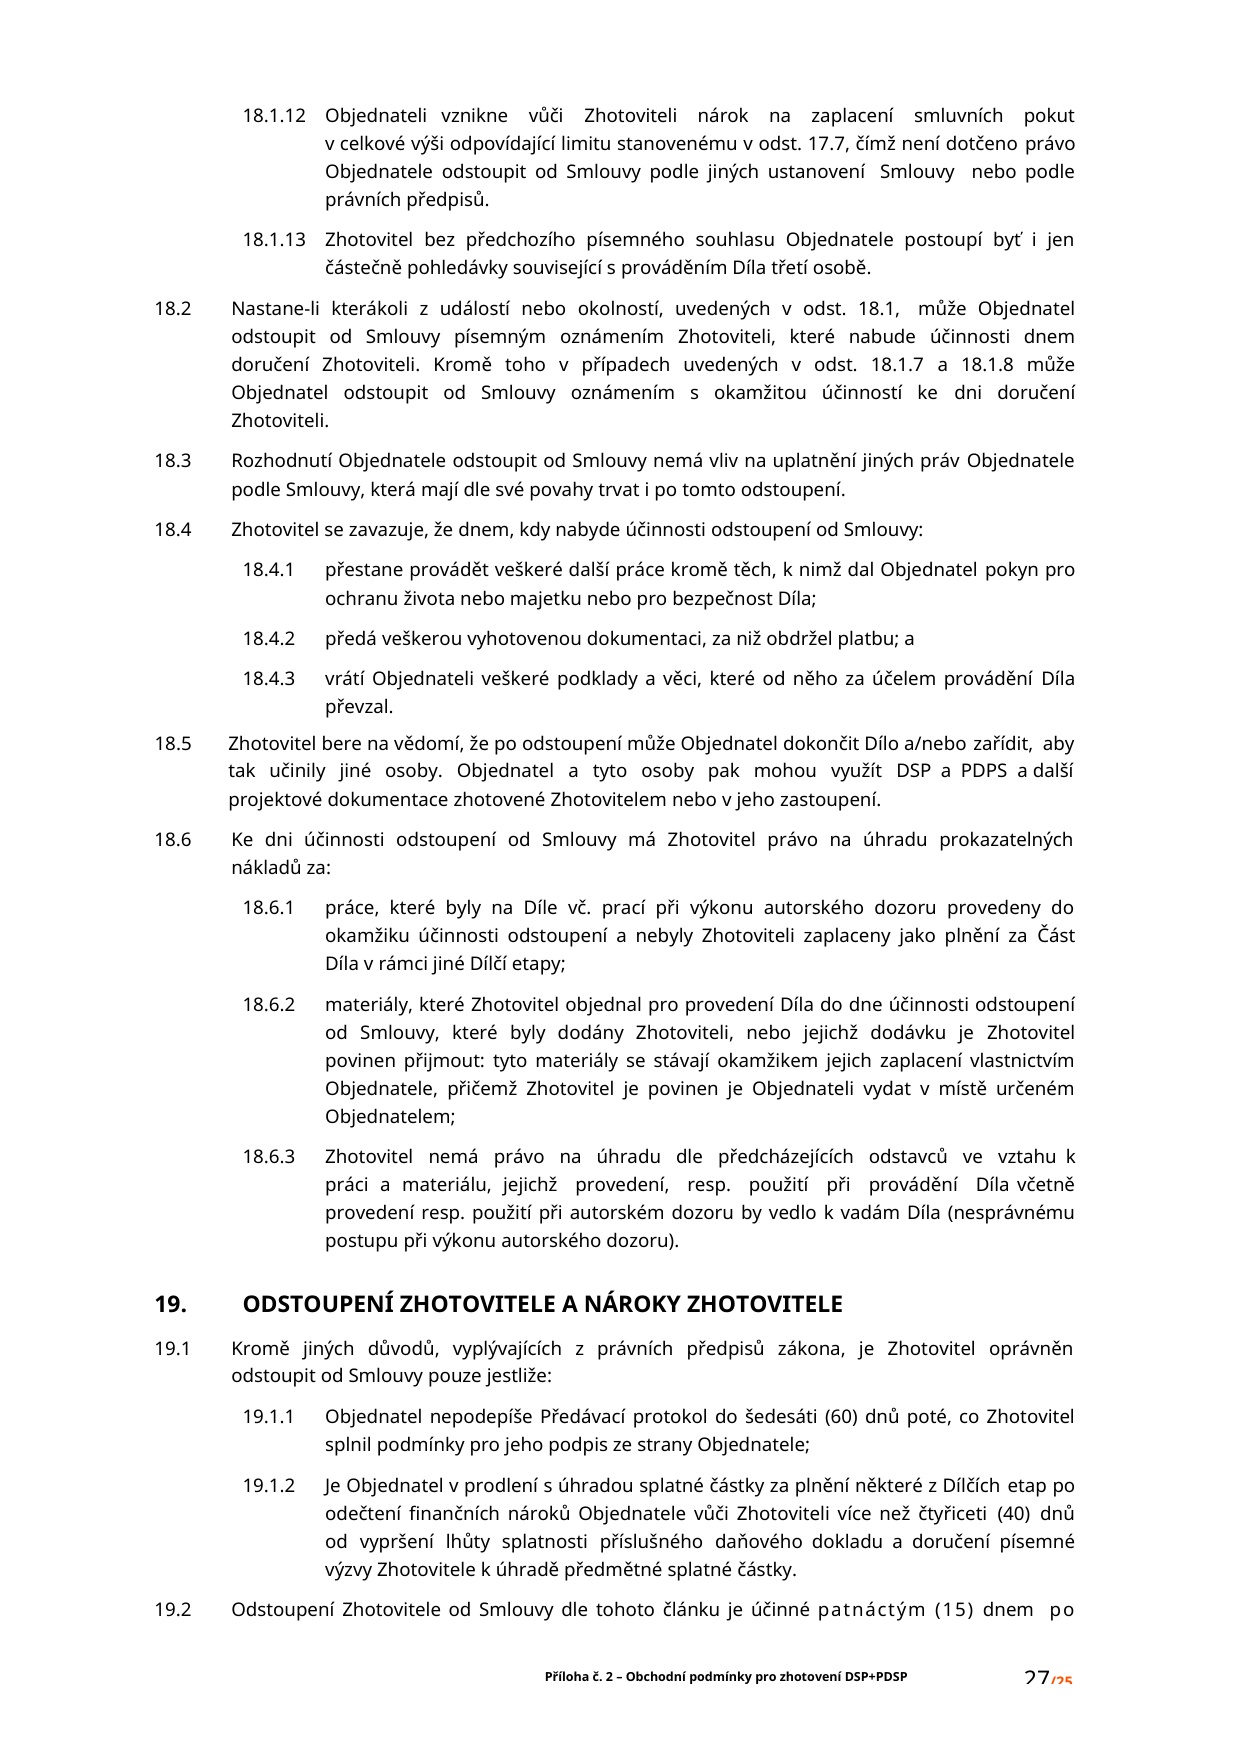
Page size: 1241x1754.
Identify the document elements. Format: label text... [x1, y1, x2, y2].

list Objednateli vznikne vůči Zhotoviteli nárok na zaplacení smluvních pokut v celkové výši odpovídající limitu stanovenému v odst. 17.7, čímž není dotčeno právo Objednatele odstoupit od Smlouvy podle jiných ustanovení Smlouvy nebo podle právních předpisů. [242, 102, 1075, 212]
subtitle ODSTOUPENÍ ZHOTOVITELE A NÁROKY ZHOTOVITELE [154, 1288, 1088, 1319]
list Zhotovitel bere na vědomí, že po odstoupení může Objednatel dokončit Dílo a/nebo zařídit, aby tak učinily jiné osoby. Objednatel a tyto osoby pak mohou využít DSP a PDPS a další projektové dokumentace zhotovené Zhotovitelem nebo v jeho zastoupení. [154, 730, 1074, 811]
list Zhotovitel se zavazuje, že dnem, kdy nabyde účinnosti odstoupení od Smlouvy: [154, 516, 1088, 542]
list materiály, které Zhotovitel objednal pro provedení Díla do dne účinnosti odstoupení od Smlouvy, které byly dodány Zhotoviteli, nebo jejichž dodávku je Zhotovitel povinen přijmout: tyto materiály se stávají okamžikem jejich zaplacení vlastnictvím Objednatele, přičemž Zhotovitel je povinen je Objednateli vydat v místě určeném Objednatelem; [242, 991, 1075, 1129]
list přestane provádět veškeré další práce kromě těch, k nimž dal Objednatel pokyn pro ochranu života nebo majetku nebo pro bezpečnost Díla; [242, 557, 1075, 610]
list Rozhodnutí Objednatele odstoupit od Smlouvy nemá vliv na uplatnění jiných práv Objednatele podle Smlouvy, která mají dle své povahy trvat i po tomto odstoupení. [154, 448, 1075, 501]
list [154, 1596, 1075, 1622]
list Zhotovitel bez předchozího písemného souhlasu Objednatele postoupí byť i jen částečně pohledávky související s prováděním Díla třetí osobě. [242, 227, 1075, 280]
list práce, které byly na Díle vč. prací při výkonu autorského dozoru provedeny do okamžiku účinnosti odstoupení a nebyly Zhotoviteli zaplaceny jako plnění za Část Díla v rámci jiné Dílčí etapy; [242, 894, 1075, 976]
list Objednatel nepodepíše Předávací protokol do šedesáti (60) dnů poté, co Zhotovitel splnil podmínky pro jeho podpis ze strany Objednatele; [242, 1403, 1075, 1457]
list Ke dni účinnosti odstoupení od Smlouvy má Zhotovitel právo na úhradu prokazatelných nákladů za: [154, 826, 1074, 880]
list Kromě jiných důvodů, vyplývajících z právních předpisů zákona, je Zhotovitel oprávněn odstoupit od Smlouvy pouze jestliže: [154, 1335, 1075, 1388]
list Je Objednatel v prodlení s úhradou splatné částky za plnění některé z Dílčích etap po odečtení finančních nároků Objednatele vůči Zhotoviteli více než čtyřiceti (40) dnů od vypršení lhůty splatnosti příslušného daňového dokladu a doručení písemné výzvy Zhotovitele k úhradě předmětné splatné částky. [242, 1472, 1075, 1581]
list vrátí Objednateli veškeré podklady a věci, které od něho za účelem provádění Díla převzal. [242, 665, 1075, 719]
list předá veškerou vyhotovenou dokumentaci, za niž obdržel platbu; a [242, 625, 1088, 651]
list Zhotovitel nemá právo na úhradu dle předcházejících odstavců ve vztahu k práci a materiálu, jejichž provedení, resp. použití při provádění Díla včetně provedení resp. použití při autorském dozoru by vedlo k vadám Díla (nesprávnému postupu při výkonu autorského dozoru). [242, 1144, 1076, 1253]
list Nastane-li kterákoli z událostí nebo okolností, uvedených v odst. 18.1, může Objednatel odstoupit od Smlouvy písemným oznámením Zhotoviteli, které nabude účinnosti dnem doručení Zhotoviteli. Kromě toho v případech uvedených v odst. 18.1.7 a 18.1.8 může Objednatel odstoupit od Smlouvy oznámením s okamžitou účinností ke dni doručení Zhotoviteli. [154, 295, 1075, 433]
